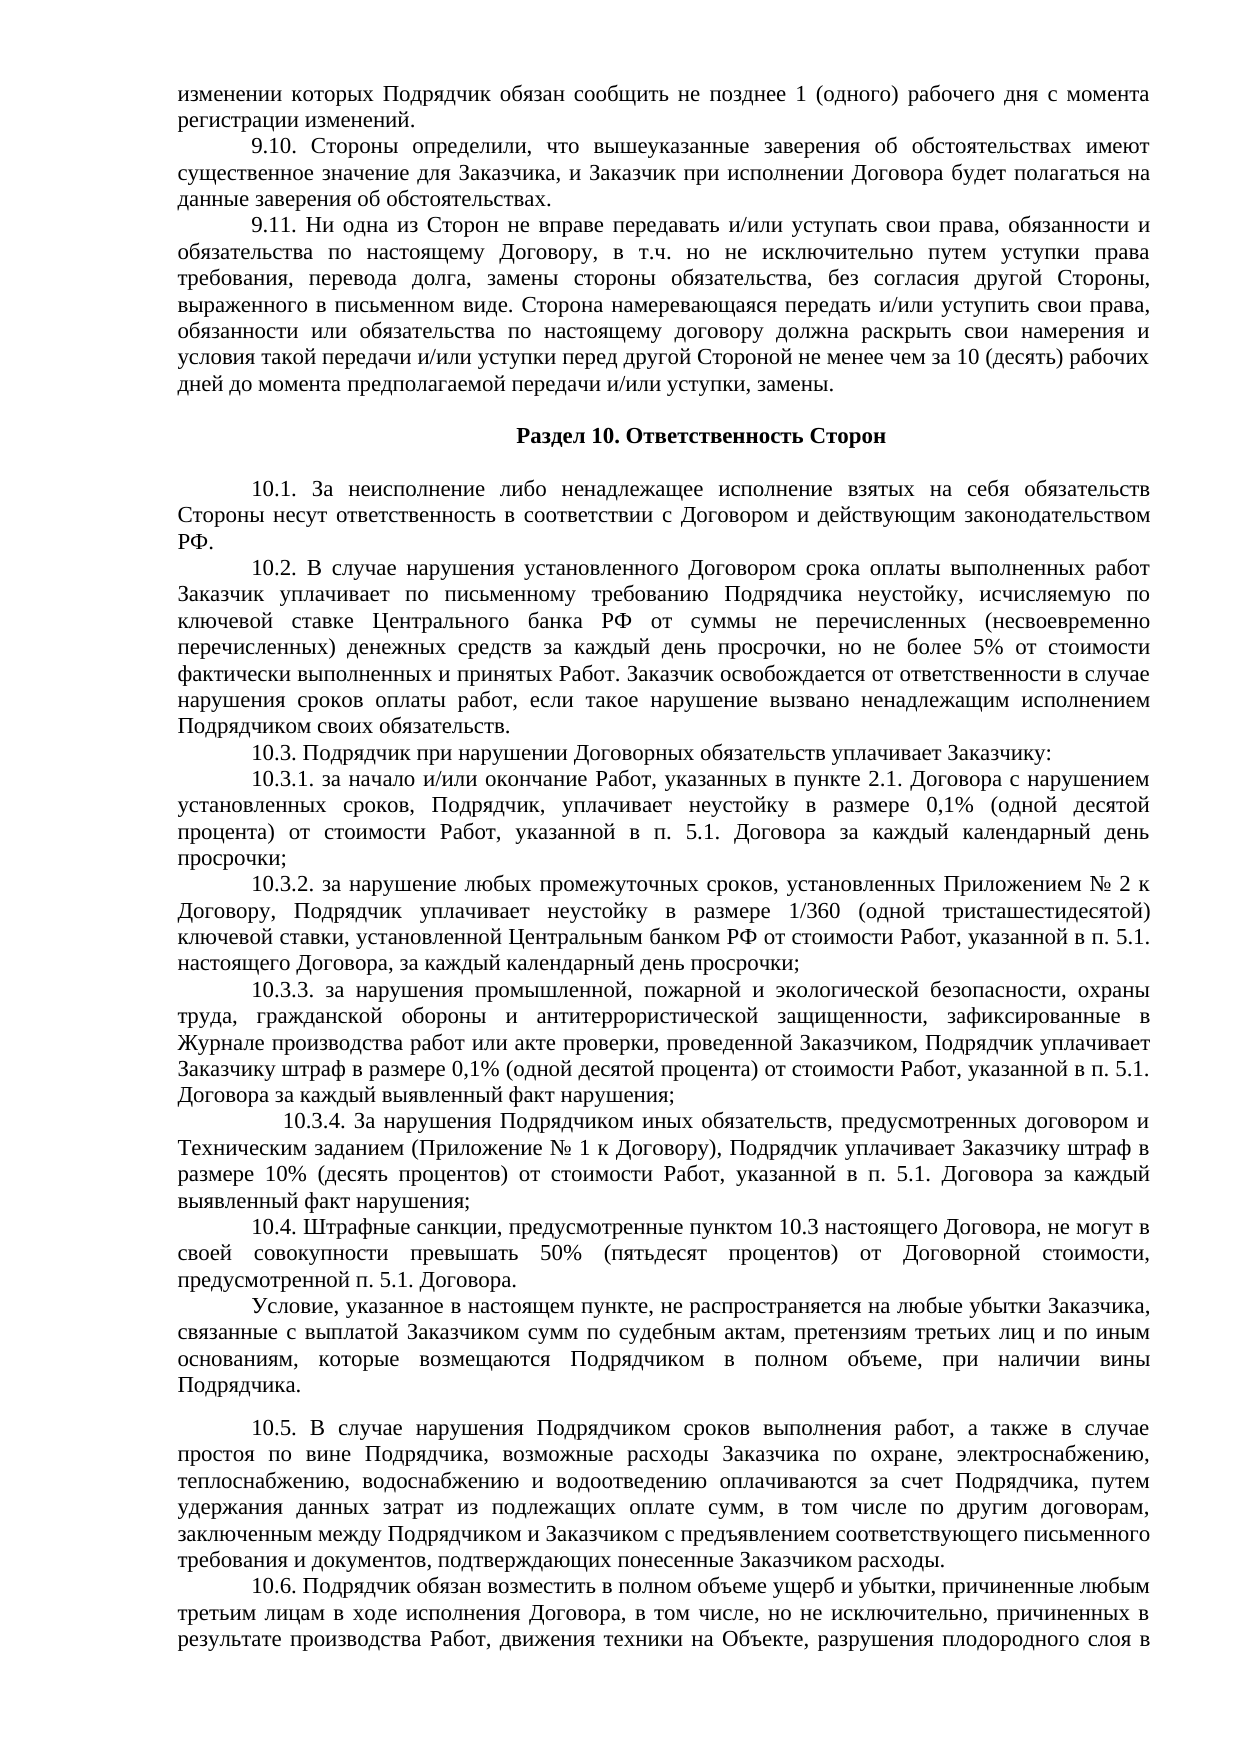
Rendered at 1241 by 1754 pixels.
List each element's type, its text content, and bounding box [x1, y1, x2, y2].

text 10.3.3. за нарушения промышленной, пожарной и экологической безопасности, охраны труда, гражданской обороны и антитеррористической защищенности, зафиксированные в Журнале производства работ или акте проверки, проведенной Заказчиком, Подрядчик уплачивает Заказчику штраф в размере 0,1% (одной десятой процента) от стоимости Работ, указанной в п. 5.1. Договора за каждый выявленный факт нарушения; [177, 976, 1152, 1108]
text 10.4. Штрафные санкции, предусмотренные пунктом 10.3 настоящего Договора, не могут в своей совокупности превышать 50% (пятьдесят процентов) от Договорной стоимости, предусмотренной п. 5.1. Договора. [177, 1213, 1152, 1292]
text 9.10. Стороны определили, что вышеуказанные заверения об обстоятельствах имеют существенное значение для Заказчика, и Заказчик при исполнении Договора будет полагаться на данные заверения об обстоятельствах. [177, 132, 1152, 212]
text 10.3. Подрядчик при нарушении Договорных обязательств уплачивает Заказчику: [177, 739, 1152, 765]
text 10.5. В случае нарушения Подрядчиком сроков выполнения работ, а также в случае простоя по вине Подрядчика, возможные расходы Заказчика по охране, электроснабжению, теплоснабжению, водоснабжению и водоотведению оплачиваются за счет Подрядчика, путем удержания данных затрат из подлежащих оплате сумм, в том числе по другим договорам, заключенным между Подрядчиком и Заказчиком с предъявлением соответствующего письменного требования и документов, подтверждающих понесенные Заказчиком расходы. [177, 1414, 1152, 1572]
text 10.3.1. за начало и/или окончание Работ, указанных в пункте 2.1. Договора с нарушением установленных сроков, Подрядчик, уплачивает неустойку в размере 0,1% (одной десятой процента) от стоимости Работ, указанной в п. 5.1. Договора за каждый календарный день просрочки; [177, 765, 1152, 870]
text 9.11. Ни одна из Сторон не вправе передавать и/или уступать свои права, обязанности и обязательства по настоящему Договору, в т.ч. но не исключительно путем уступки права требования, перевода долга, замены стороны обязательства, без согласия другой Стороны, выраженного в письменном виде. Сторона намеревающаяся передать и/или уступить свои права, обязанности или обязательства по настоящему договору должна раскрыть свои намерения и условия такой передачи и/или уступки перед другой Стороной не менее чем за 10 (десять) рабочих дней до момента предполагаемой передачи и/или уступки, замены. [177, 212, 1152, 396]
list 10.2. В случае нарушения установленного Договором срока оплаты выполненных работ Заказчик уплачивает по письменному требованию Подрядчика неустойку, исчисляемую по ключевой ставке Центрального банка РФ от суммы не перечисленных (несвоевременно перечисленных) денежных средств за каждый день просрочки, но не более 5% от стоимости фактически выполненных и принятых Работ. Заказчик освобождается от ответственности в случае нарушения сроков оплаты работ, если такое нарушение вызвано ненадлежащим исполнением Подрядчиком своих обязательств. [177, 554, 1152, 739]
text Раздел 10. Ответственность Сторон [177, 422, 1152, 449]
text 10.3.4. За нарушения Подрядчиком иных обязательств, предусмотренных договором и Техническим заданием (Приложение № 1 к Договору), Подрядчик уплачивает Заказчику штраф в размере 10% (десять процентов) от стоимости Работ, указанной в п. 5.1. Договора за каждый выявленный факт нарушения; [177, 1108, 1152, 1213]
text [177, 80, 1152, 132]
text 10.1. За неисполнение либо ненадлежащее исполнение взятых на себя обязательств Стороны несут ответственность в соответствии с Договором и действующим законодательством РФ. [177, 475, 1152, 554]
text 10.3.2. за нарушение любых промежуточных сроков, установленных Приложением № 2 к Договору, Подрядчик уплачивает неустойку в размере 1/360 (одной тристашестидесятой) ключевой ставки, установленной Центральным банком РФ от стоимости Работ, указанной в п. 5.1. настоящего Договора, за каждый календарный день просрочки; [177, 870, 1152, 976]
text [177, 1572, 1152, 1651]
text Условие, указанное в настоящем пункте, не распространяется на любые убытки Заказчика, связанные с выплатой Заказчиком сумм по судебным актам, претензиям третьих лиц и по иным основаниям, которые возмещаются Подрядчиком в полном объеме, при наличии вины Подрядчика. [177, 1292, 1152, 1397]
